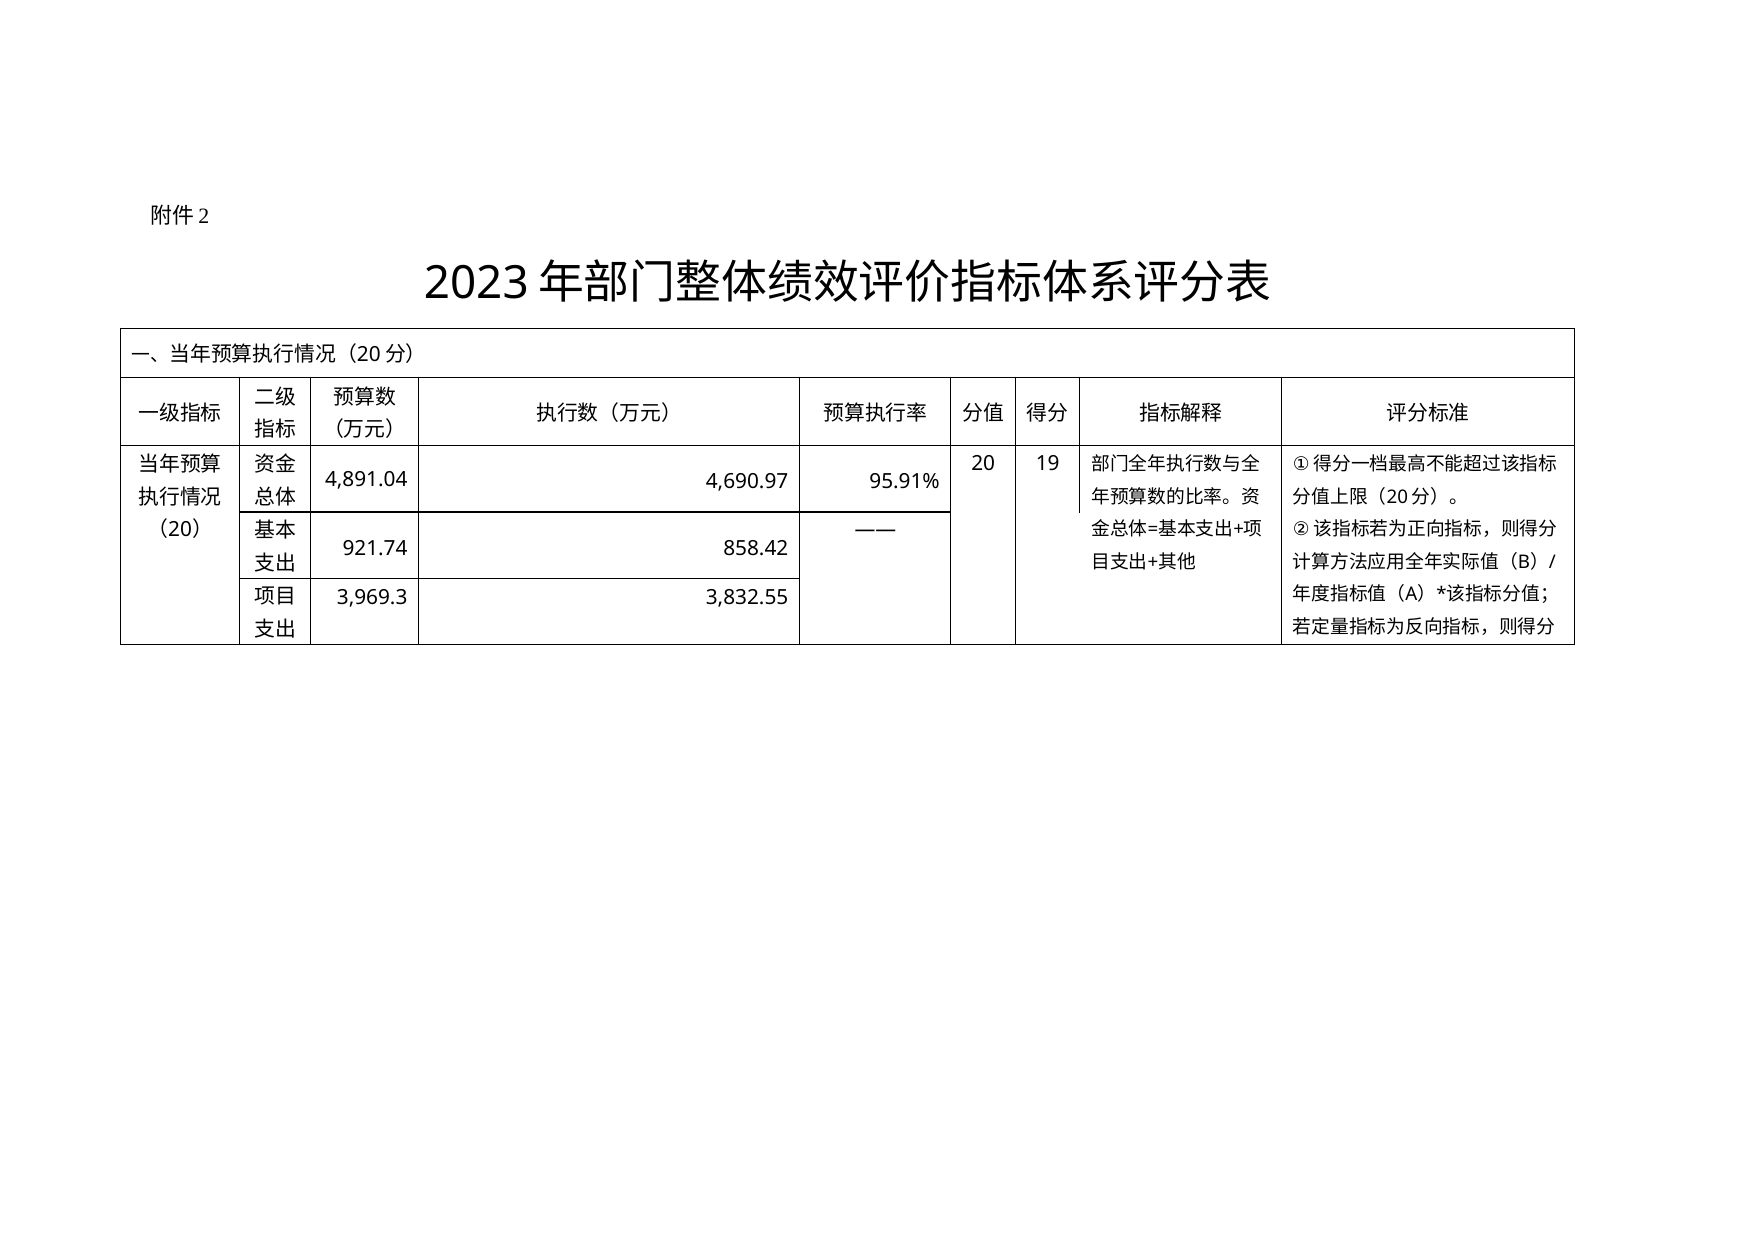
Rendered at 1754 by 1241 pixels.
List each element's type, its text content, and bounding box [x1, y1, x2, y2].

table_cell 预算数（万元） [311, 378, 418, 445]
table_cell 评分标准 [1282, 378, 1574, 445]
table_cell ①得分一档最高不能超过该指标分值上限（20分）。 ②该指标若为正向指标，则得分计算方法应用全年实际值（B）/年度指标值（A）*该指标分值；若定量指标为反向指标，则得分计算方法应用年度指标值（A）/全年实际值（B）*该指标分值。若年初指标值设定偏低，则得分计算方法应用（全年实际值（B）—年度指标值（A））/年度指标值（A）*100%。若计算结果在200%-300%（含200%）区间，则按照该指标分值的10%扣分；计算结果在300%-500%（含300%）区间，则按照该指标分值的20%扣分；计算结果高于500%（含500%），则按照该指标分值的30%扣分。 [1282, 446, 1574, 643]
table_cell 部门全年执行数与全年预算数的比率。资金总体=基本支出+项目支出+其他 [1080, 446, 1281, 643]
table_cell 4,891.04 [311, 446, 418, 511]
table_cell 921.74 [311, 513, 418, 577]
table_cell 执行数（万元） [419, 378, 799, 445]
table_cell 得分 [1016, 378, 1079, 445]
table_cell 预算执行率 [800, 378, 950, 445]
table_cell 3,832.55 [419, 579, 799, 643]
table_cell 指标解释 [1080, 378, 1281, 445]
table_cell 19 [1016, 446, 1080, 643]
table_cell 95.91% [800, 446, 950, 511]
table_cell —— [800, 513, 950, 643]
table_cell 分值 [951, 378, 1015, 445]
table_cell 当年预算执行情况（20） [121, 446, 239, 643]
table_cell 4,690.97 [419, 446, 799, 511]
table_cell 3,969.3 [311, 579, 418, 643]
table_cell 资金总体 [240, 446, 310, 511]
table_cell 二级指标 [240, 378, 310, 445]
table_cell 20 [951, 446, 1015, 643]
table_cell 项目支出 [240, 579, 310, 643]
table_cell 一、当年预算执行情况（20分） [121, 329, 1574, 377]
table_header 2023年部门整体绩效评价指标体系评分表 [120, 230, 1574, 328]
table_cell 基本支出 [240, 513, 310, 577]
table_cell 858.42 [419, 513, 799, 577]
table_cell 一级指标 [121, 378, 239, 445]
text 附件2 [150, 198, 1604, 230]
